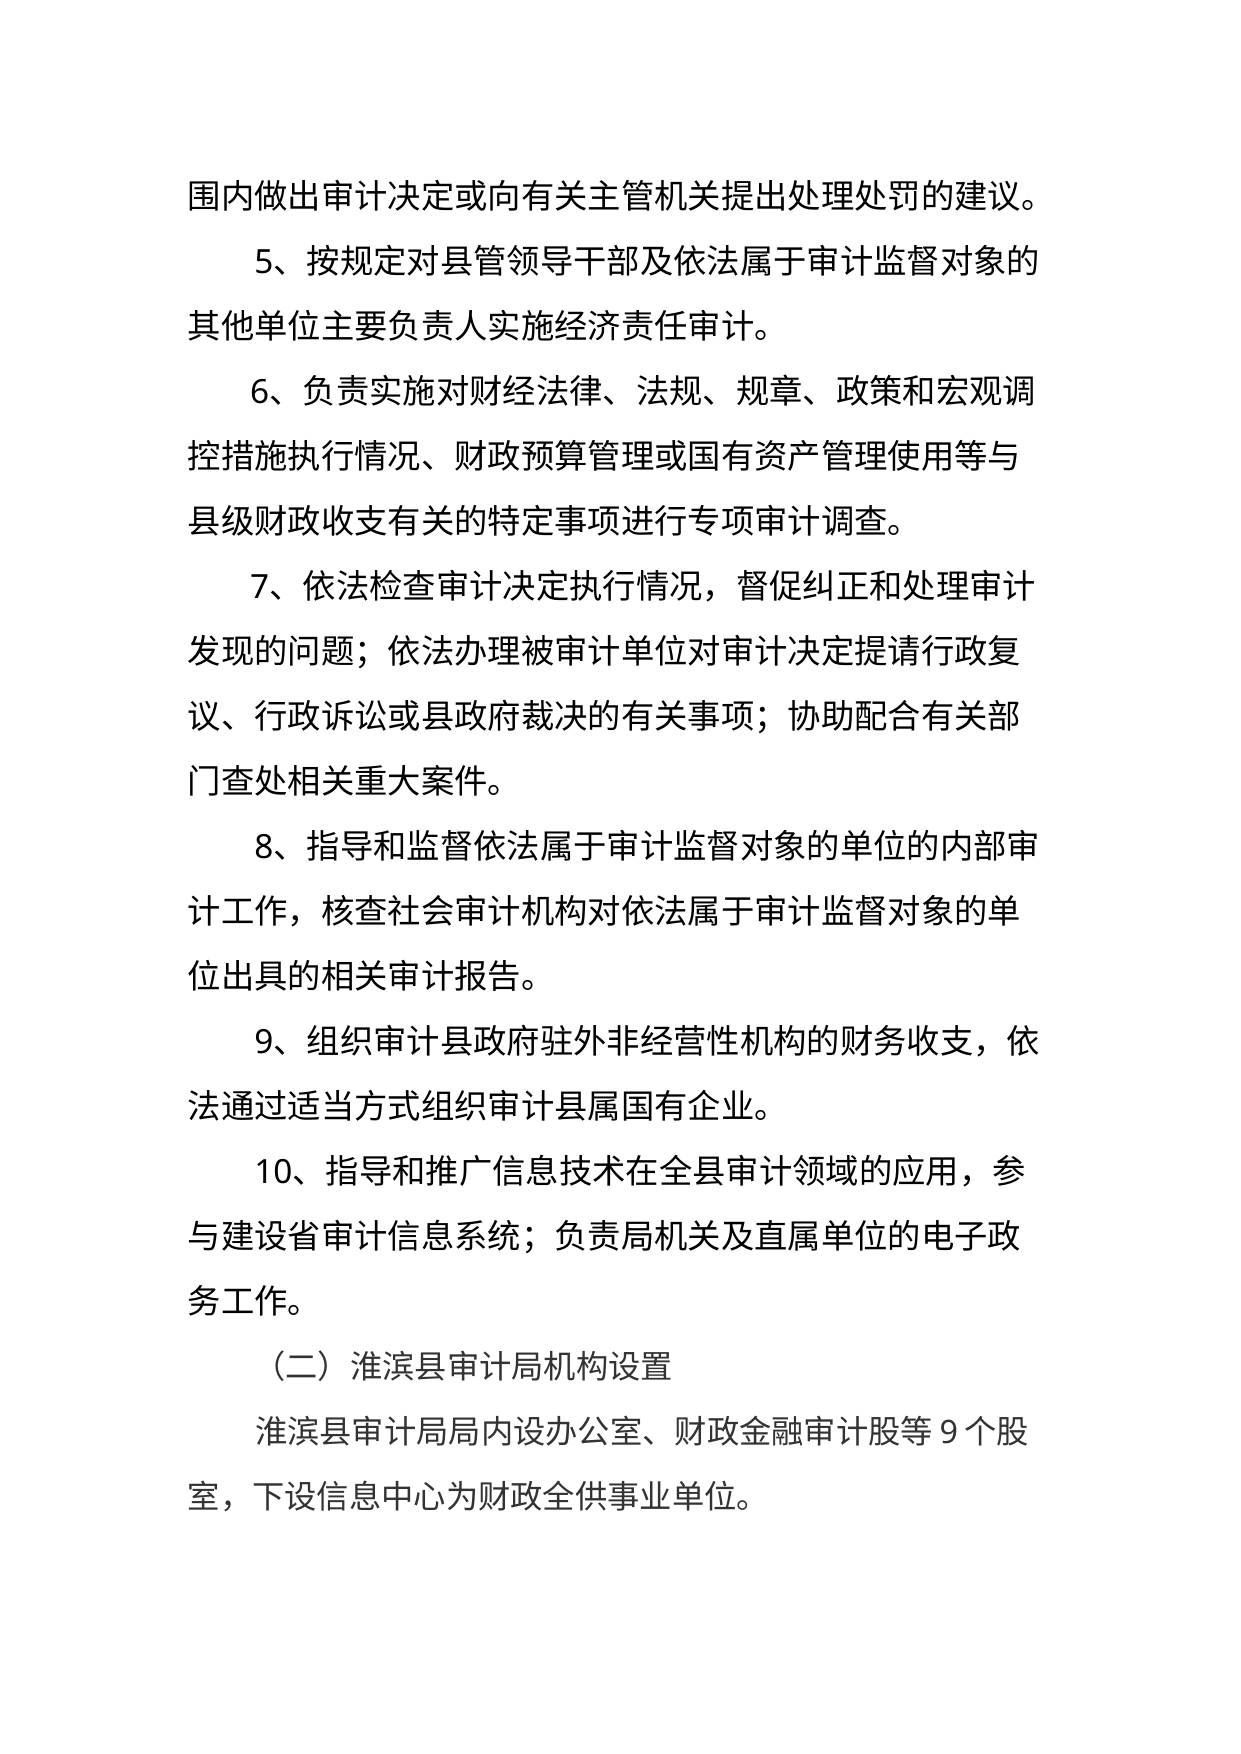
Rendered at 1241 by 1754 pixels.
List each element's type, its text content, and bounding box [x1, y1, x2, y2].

text 9、组织审计县政府驻外非经营性机构的财务收支，依法通过适当方式组织审计县属国有企业。 [187, 1007, 1053, 1137]
text 7、依法检查审计决定执行情况，督促纠正和处理审计发现的问题；依法办理被审计单位对审计决定提请行政复议、行政诉讼或县政府裁决的有关事项；协助配合有关部门查处相关重大案件。 [187, 552, 1053, 812]
text 8、指导和监督依法属于审计监督对象的单位的内部审计工作，核查社会审计机构对依法属于审计监督对象的单位出具的相关审计报告。 [187, 812, 1053, 1007]
text （二）淮滨县审计局机构设置 [187, 1332, 1053, 1397]
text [187, 162, 1053, 227]
text 6、负责实施对财经法律、法规、规章、政策和宏观调控措施执行情况、财政预算管理或国有资产管理使用等与县级财政收支有关的特定事项进行专项审计调查。 [187, 357, 1053, 552]
text 5、按规定对县管领导干部及依法属于审计监督对象的其他单位主要负责人实施经济责任审计。 [187, 227, 1053, 357]
text 10、指导和推广信息技术在全县审计领域的应用，参与建设省审计信息系统；负责局机关及直属单位的电子政务工作。 [187, 1137, 1053, 1332]
text 淮滨县审计局局内设办公室、财政金融审计股等9个股室，下设信息中心为财政全供事业单位。 [187, 1397, 1053, 1527]
